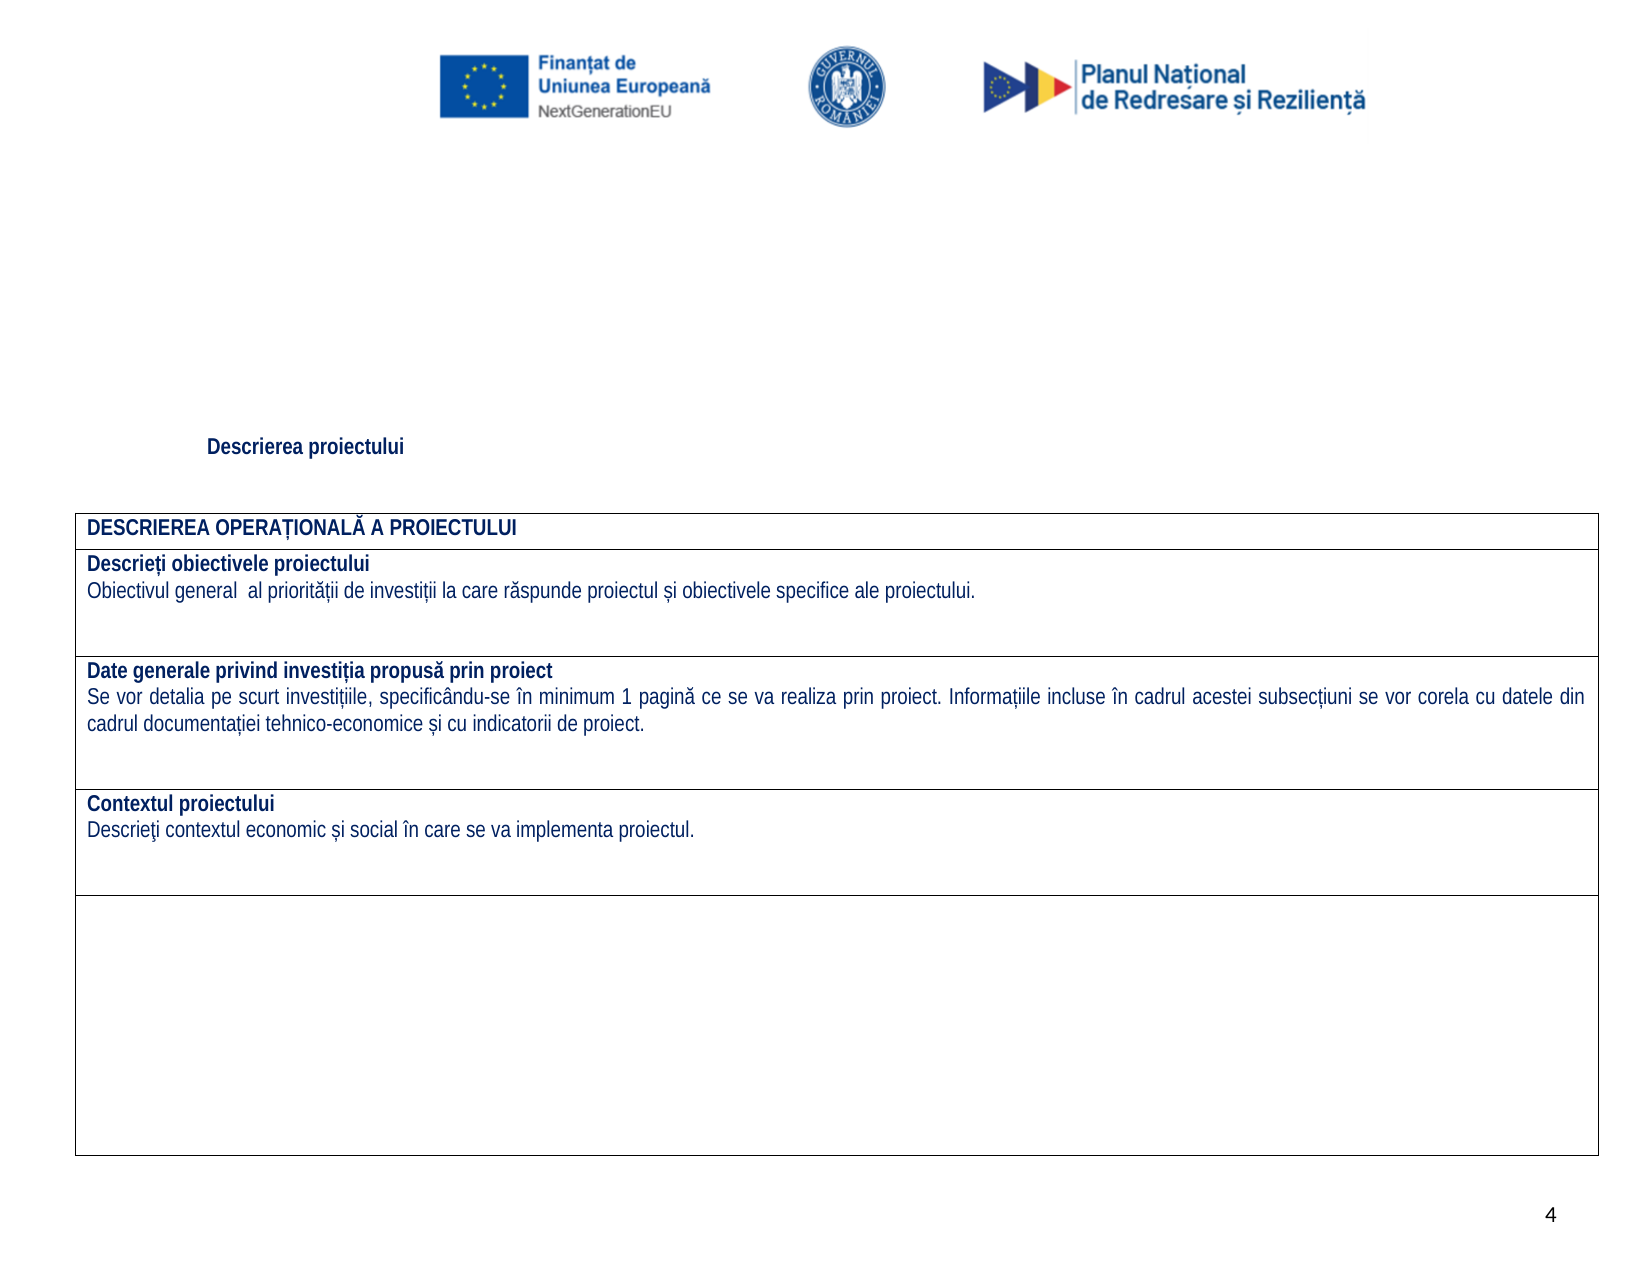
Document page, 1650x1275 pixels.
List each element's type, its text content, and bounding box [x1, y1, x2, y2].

table_cell Contextul proiectului Descrieţi contextul economic și social în care se va implementa proiectul. [76, 790, 1598, 895]
table_cell Date generale privind investiția propusă prin proiect Se vor detalia pe scurt investițiile, specificându-se în minimum 1 pagină ce se va realiza prin proiect. Informațiile incluse în cadrul acestei subsecțiuni se vor corela cu datele din cadrul documentației tehnico-economice și cu indicatorii de proiect. [76, 657, 1598, 788]
picture [393, 28, 1369, 144]
table_cell [76, 896, 1598, 1155]
subtitle Descrierea proiectului [207, 433, 1556, 459]
table_cell Descrieți obiectivele proiectului Obiectivul general al priorității de investiții la care răspunde proiectul și obiectivele specifice ale proiectului. [76, 550, 1598, 656]
table_header DESCRIEREA OPERAȚIONALĂ A PROIECTULUI [76, 514, 1598, 549]
